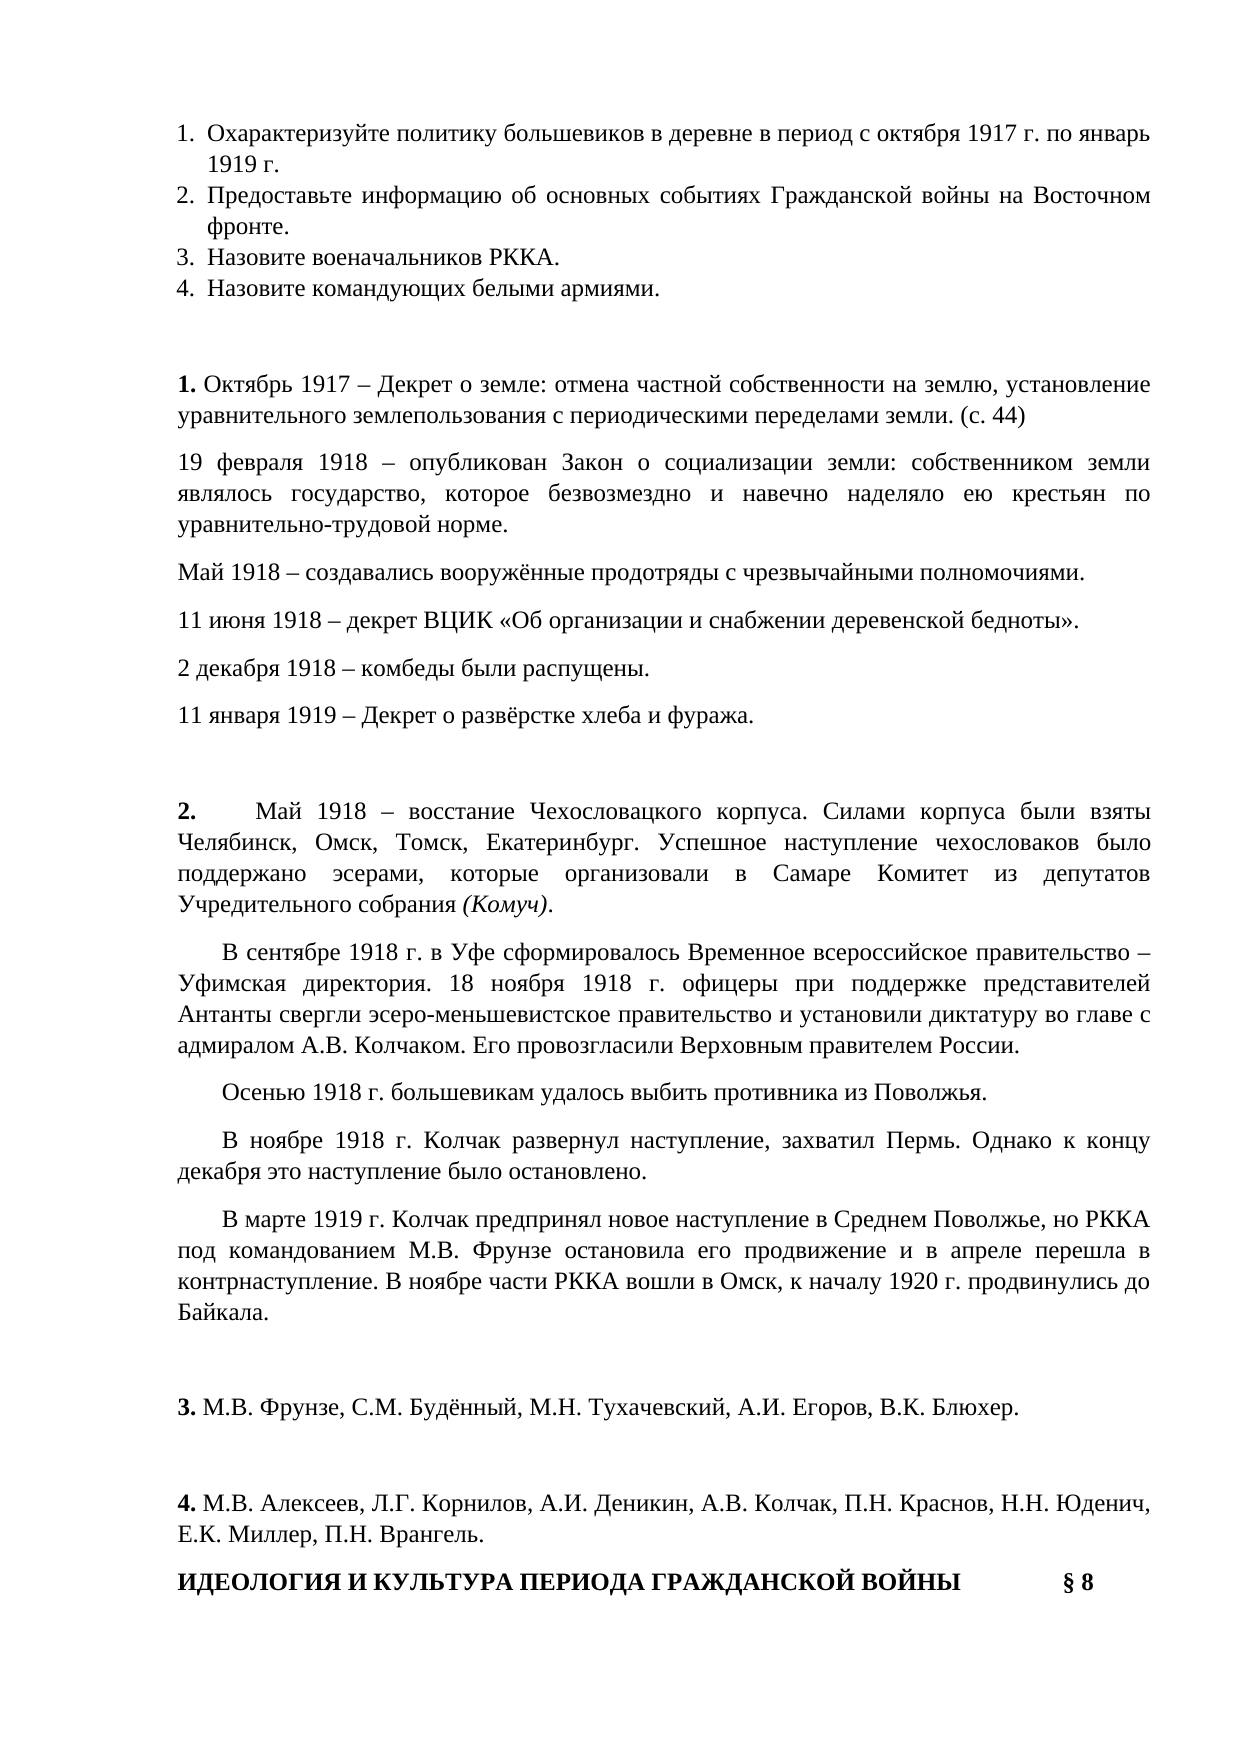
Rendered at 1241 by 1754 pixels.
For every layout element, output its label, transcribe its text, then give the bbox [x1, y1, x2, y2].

text В сентябре 1918 г. в Уфе сформировалось Временное всероссийское правительство – Уфимская директория. 18 ноября 1918 г. офицеры при поддержке представителей Антанты свергли эсеро-меньшевистское правительство и установили диктатуру во главе с адмиралом А.В. Колчаком. Его провозгласили Верховным правителем России. [177, 937, 1152, 1058]
text 2 декабря 1918 – комбеды были распущены. [177, 653, 1152, 681]
text 4. М.В. Алексеев, Л.Г. Корнилов, А.И. Деникин, А.В. Колчак, П.Н. Краснов, Н.Н. Юденич, Е.К. Миллер, П.Н. Врангель. [177, 1488, 1152, 1548]
text 19 февраля 1918 – опубликован Закон о социализации земли: собственником земли являлось государство, которое безвозмездно и навечно наделяло ею крестьян по уравнительно-трудовой норме. [177, 447, 1152, 538]
text 11 января 1919 – Декрет о развёрстке хлеба и фуража. [177, 700, 1152, 729]
text В марте 1919 г. Колчак предпринял новое наступление в Среднем Поволжье, но РККА под командованием М.В. Фрунзе остановила его продвижение и в апреле перешла в контрнаступление. В ноябре части РККА вошли в Омск, к началу 1920 г. продвинулись до Байкала. [177, 1204, 1152, 1326]
text В ноябре 1918 г. Колчак развернул наступление, захватил Пермь. Однако к концу декабря это наступление было остановлено. [177, 1125, 1152, 1185]
list Назовите командующих белыми армиями. [176, 273, 1152, 302]
list Назовите военачальников РККА. [176, 242, 1152, 271]
text 1. Октябрь 1917 – Декрет о земле: отмена частной собственности на землю, установление уравнительного землепользования с периодическими переделами земли. (с. 44) [177, 369, 1152, 428]
text 2. Май 1918 – восстание Чехословацкого корпуса. Силами корпуса были взяты Челябинск, Омск, Томск, Екатеринбург. Успешное наступление чехословаков было поддержано эсерами, которые организовали в Самаре Комитет из депутатов Учредительного собрания (Комуч). [177, 796, 1152, 918]
text 11 июня 1918 – декрет ВЦИК «Об организации и снабжении деревенской бедноты». [177, 605, 1152, 634]
text ИДЕОЛОГИЯ И КУЛЬТУРА ПЕРИОДА ГРАЖДАНСКОЙ ВОЙНЫ § 8 [177, 1567, 1152, 1595]
list Охарактеризуйте политику большевиков в деревне в период с октября 1917 г. по январь 1919 г. [176, 118, 1152, 178]
text Осенью 1918 г. большевикам удалось выбить противника из Поволжья. [177, 1077, 1152, 1106]
text 3. М.В. Фрунзе, С.М. Будённый, М.Н. Тухачевский, А.И. Егоров, В.К. Блюхер. [177, 1392, 1152, 1421]
list Предоставьте информацию об основных событиях Гражданской войны на Восточном фронте. [176, 180, 1152, 240]
text Май 1918 – создавались вооружённые продотряды с чрезвычайными полномочиями. [177, 557, 1152, 586]
